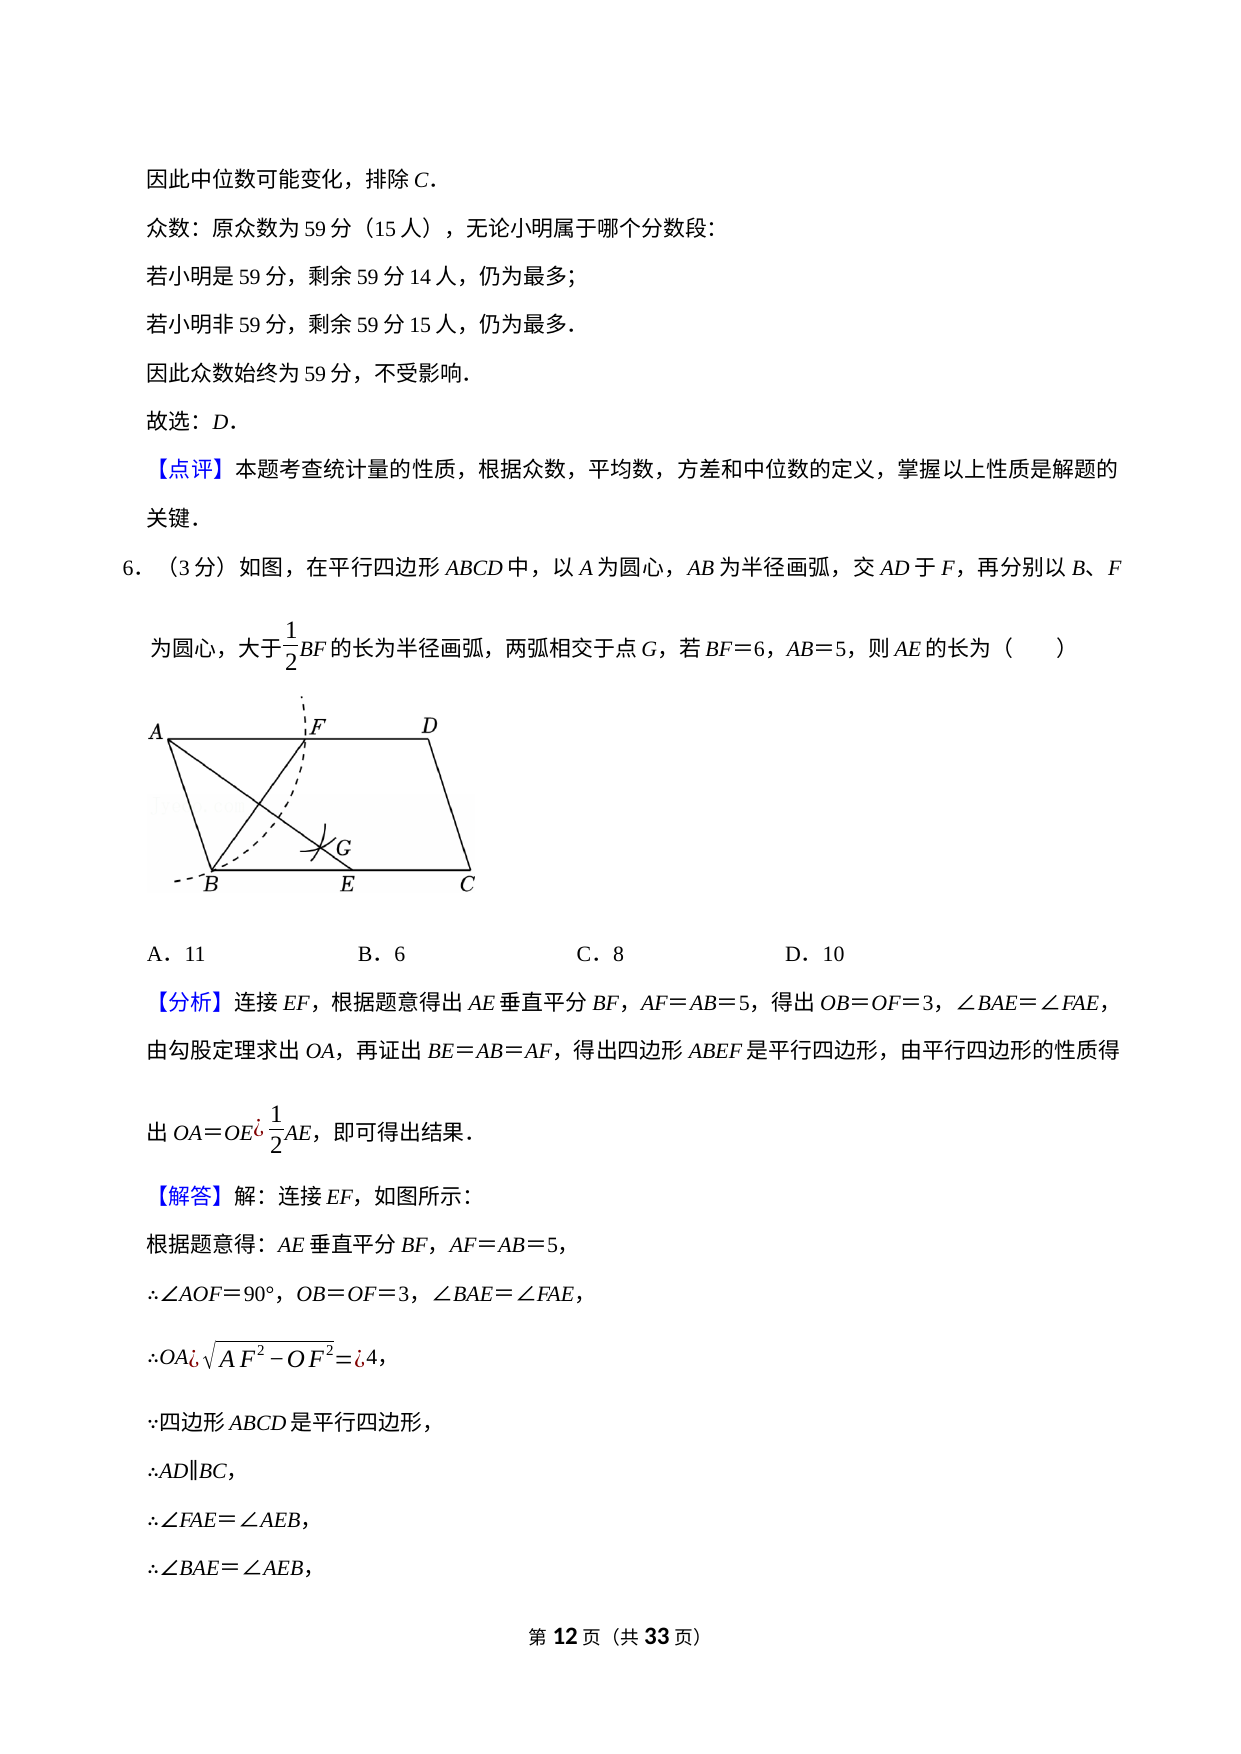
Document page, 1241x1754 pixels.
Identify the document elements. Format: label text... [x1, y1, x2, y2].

text 故选：D． [147, 404, 1122, 436]
text 因此中位数可能变化，排除C． [147, 162, 1122, 194]
text 根据题意得：AE垂直平分BF，AF＝AB＝5， [147, 1227, 1122, 1259]
text ∴AD∥BC， [147, 1453, 1122, 1485]
text A．11 B．6 C．8 D．10 [118, 936, 1122, 968]
text ∴OA4， [147, 1324, 1122, 1389]
text 【点评】本题考查统计量的性质，根据众数，平均数，方差和中位数的定义，掌握以上性质是解题的关键． [147, 452, 1122, 533]
text ∵四边形ABCD是平行四边形， [147, 1404, 1122, 1437]
picture [146, 695, 475, 893]
text 6．（3分）如图，在平行四边形ABCD中，以A为圆心，AB为半径画弧，交AD于F，再分别以B、F为圆心，大于BF的长为半径画弧，两弧相交于点G，若BF＝6，AB＝5，则AE的长为（ ） [122, 549, 1122, 679]
text 若小明是59分，剩余59分14人，仍为最多； [147, 259, 1122, 291]
text ∴∠AOF＝90°，OB＝OF＝3，∠BAE＝∠FAE， [147, 1275, 1122, 1308]
text 众数：原众数为59分（15人），无论小明属于哪个分数段： [147, 210, 1122, 243]
text 因此众数始终为59分，不受影响． [147, 355, 1122, 388]
text 【分析】连接EF，根据题意得出AE垂直平分BF，AF＝AB＝5，得出OB＝OF＝3，∠BAE＝∠FAE，由勾股定理求出OA，再证出BE＝AB＝AF，得出四边形ABEF是平行四边形，由平行四边形的性质得出OA＝OEAE，即可得出结果． [147, 984, 1122, 1163]
text ∴∠BAE＝∠AEB， [147, 1549, 1122, 1582]
text ∴∠FAE＝∠AEB， [147, 1501, 1122, 1534]
text 若小明非59分，剩余59分15人，仍为最多． [147, 307, 1122, 339]
text 【解答】解：连接EF，如图所示： [147, 1179, 1122, 1211]
